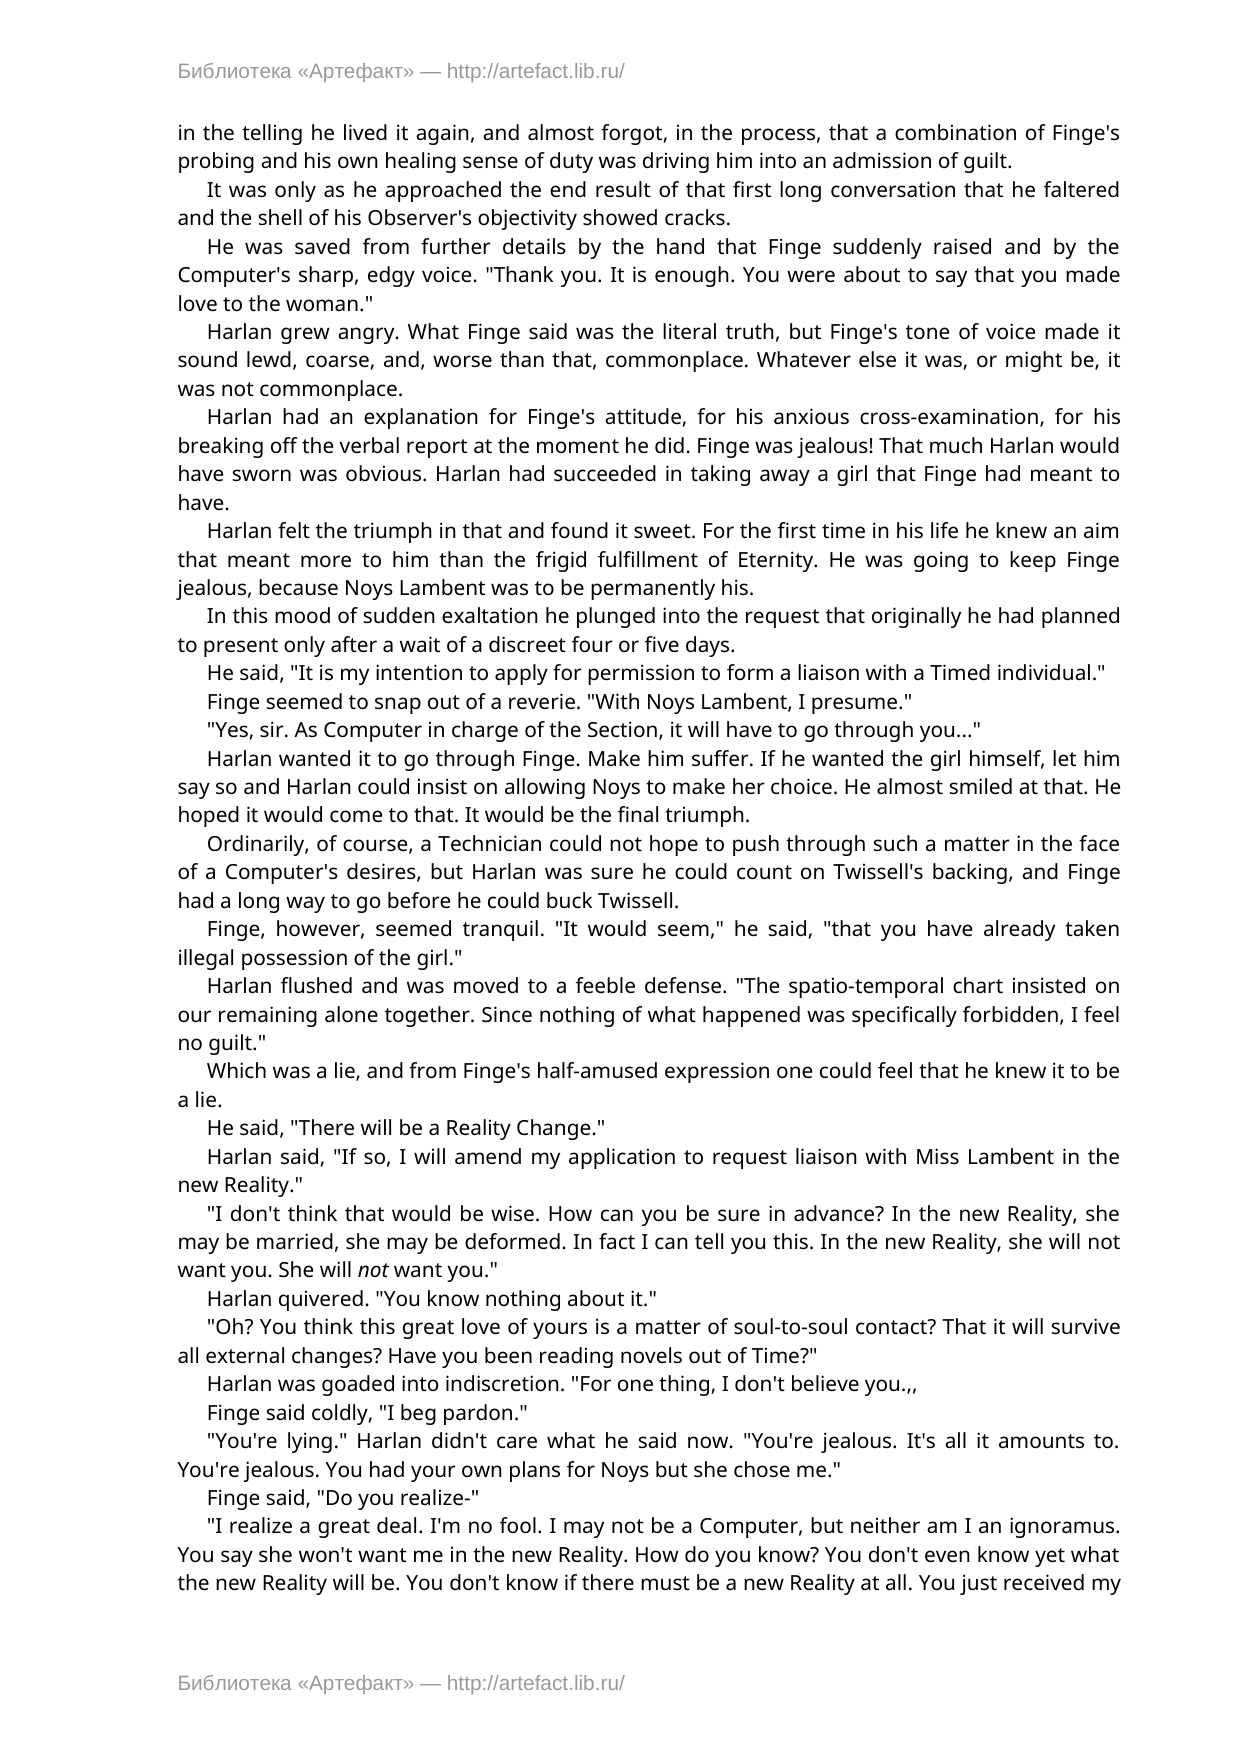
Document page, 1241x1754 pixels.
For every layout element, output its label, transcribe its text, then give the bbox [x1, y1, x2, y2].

text Harlan had an explanation for Finge's attitude, for his anxious cross-examination, for his breaking off the verbal report at the moment he did. Finge was jealous! That much Harlan would have sworn was obvious. Harlan had succeeded in taking away a girl that Finge had meant to have. [177, 402, 1122, 516]
text Harlan wanted it to go through Finge. Make him suffer. If he wanted the girl himself, let him say so and Harlan could insist on allowing Noys to make her choice. He almost smiled at that. He hoped it would come to that. It would be the final triumph. [177, 744, 1122, 829]
text Harlan was goaded into indiscretion. "For one thing, I don't believe you.,, [177, 1369, 1122, 1398]
text Finge seemed to snap out of a reverie. "With Noys Lambent, I presume." [177, 687, 1122, 715]
text "You're lying." Harlan didn't care what he said now. "You're jealous. It's all it amounts to. You're jealous. You had your own plans for Noys but she chose me." [177, 1426, 1122, 1483]
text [177, 118, 1122, 175]
text Harlan flushed and was moved to a feeble defense. "The spatio-temporal chart insisted on our remaining alone together. Since nothing of what happened was specifically forbidden, I feel no guilt." [177, 971, 1122, 1057]
text Finge said, "Do you realize-" [177, 1483, 1122, 1512]
text Harlan said, "If so, I will amend my application to request liaison with Miss Lambent in the new Reality." [177, 1142, 1122, 1199]
text Finge said coldly, "I beg pardon." [177, 1398, 1122, 1426]
text Harlan grew angry. What Finge said was the literal truth, but Finge's tone of voice made it sound lewd, coarse, and, worse than that, commonplace. Whatever else it was, or might be, it was not commonplace. [177, 317, 1122, 402]
text "I don't think that would be wise. How can you be sure in advance? In the new Reality, she may be married, she may be deformed. In fact I can tell you this. In the new Reality, she will not want you. She will not want you." [177, 1199, 1122, 1284]
text Harlan quivered. "You know nothing about it." [177, 1284, 1122, 1312]
text He was saved from further details by the hand that Finge suddenly raised and by the Computer's sharp, edgy voice. "Thank you. It is enough. You were about to say that you made love to the woman." [177, 232, 1122, 317]
text Harlan felt the triumph in that and found it sweet. For the first time in his life he knew an aim that meant more to him than the frigid fulfillment of Eternity. He was going to keep Finge jealous, because Noys Lambent was to be permanently his. [177, 516, 1122, 602]
text It was only as he approached the end result of that first long conversation that he faltered and the shell of his Observer's objectivity showed cracks. [177, 175, 1122, 232]
text Ordinarily, of course, a Technician could not hope to push through such a matter in the face of a Computer's desires, but Harlan was sure he could count on Twissell's backing, and Finge had a long way to go before he could buck Twissell. [177, 829, 1122, 914]
text "Yes, sir. As Computer in charge of the Section, it will have to go through you..." [177, 715, 1122, 744]
text In this mood of sudden exaltation he plunged into the request that originally he had planned to present only after a wait of a discreet four or five days. [177, 602, 1122, 658]
text Finge, however, seemed tranquil. "It would seem," he said, "that you have already taken illegal possession of the girl." [177, 914, 1122, 971]
text "Oh? You think this great love of yours is a matter of soul-to-soul contact? That it will survive all external changes? Have you been reading novels out of Time?" [177, 1312, 1122, 1369]
text He said, "It is my intention to apply for permission to form a liaison with a Timed individual." [177, 658, 1122, 687]
text Which was a lie, and from Finge's half-amused expression one could feel that he knew it to be a lie. [177, 1057, 1122, 1113]
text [177, 1512, 1122, 1597]
text He said, "There will be a Reality Change." [177, 1113, 1122, 1142]
